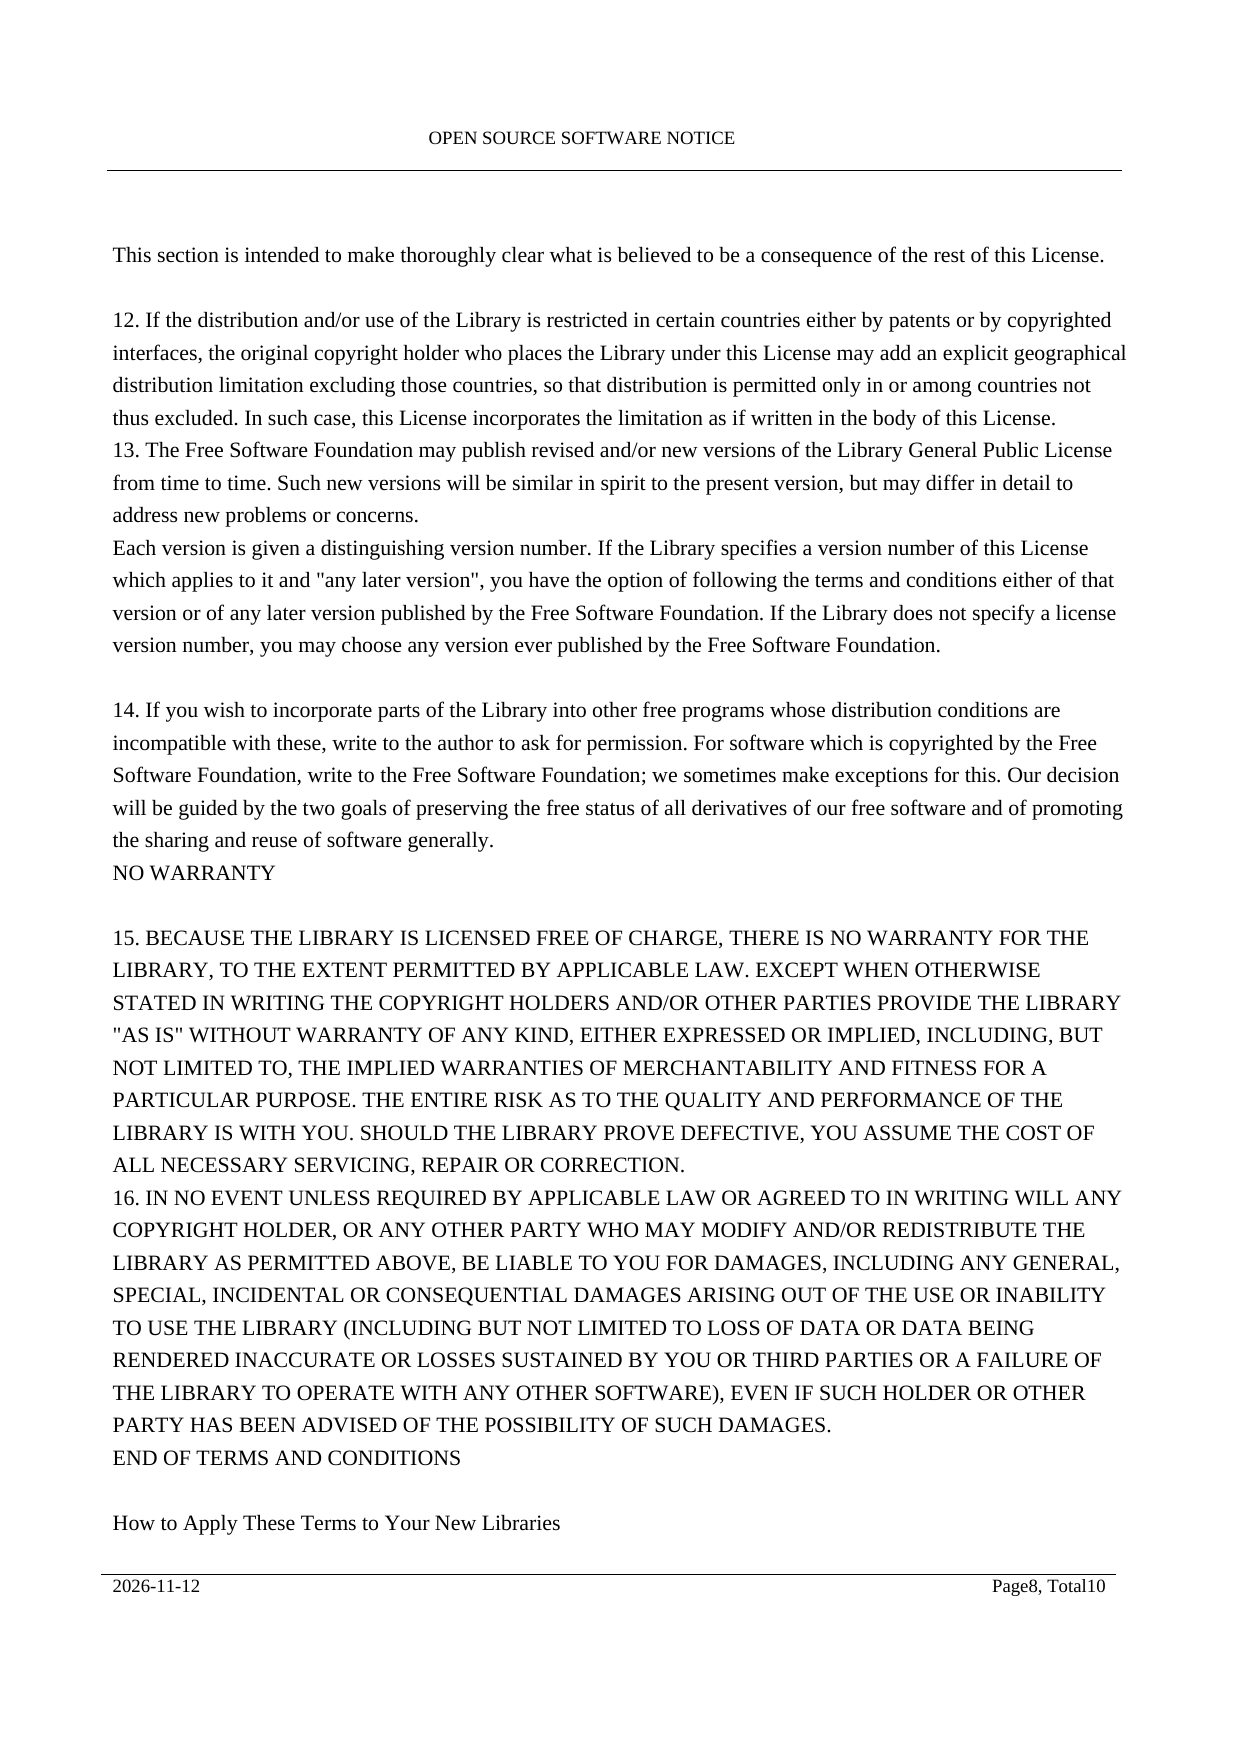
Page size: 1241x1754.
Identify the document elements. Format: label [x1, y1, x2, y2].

text [112, 206, 1128, 1539]
